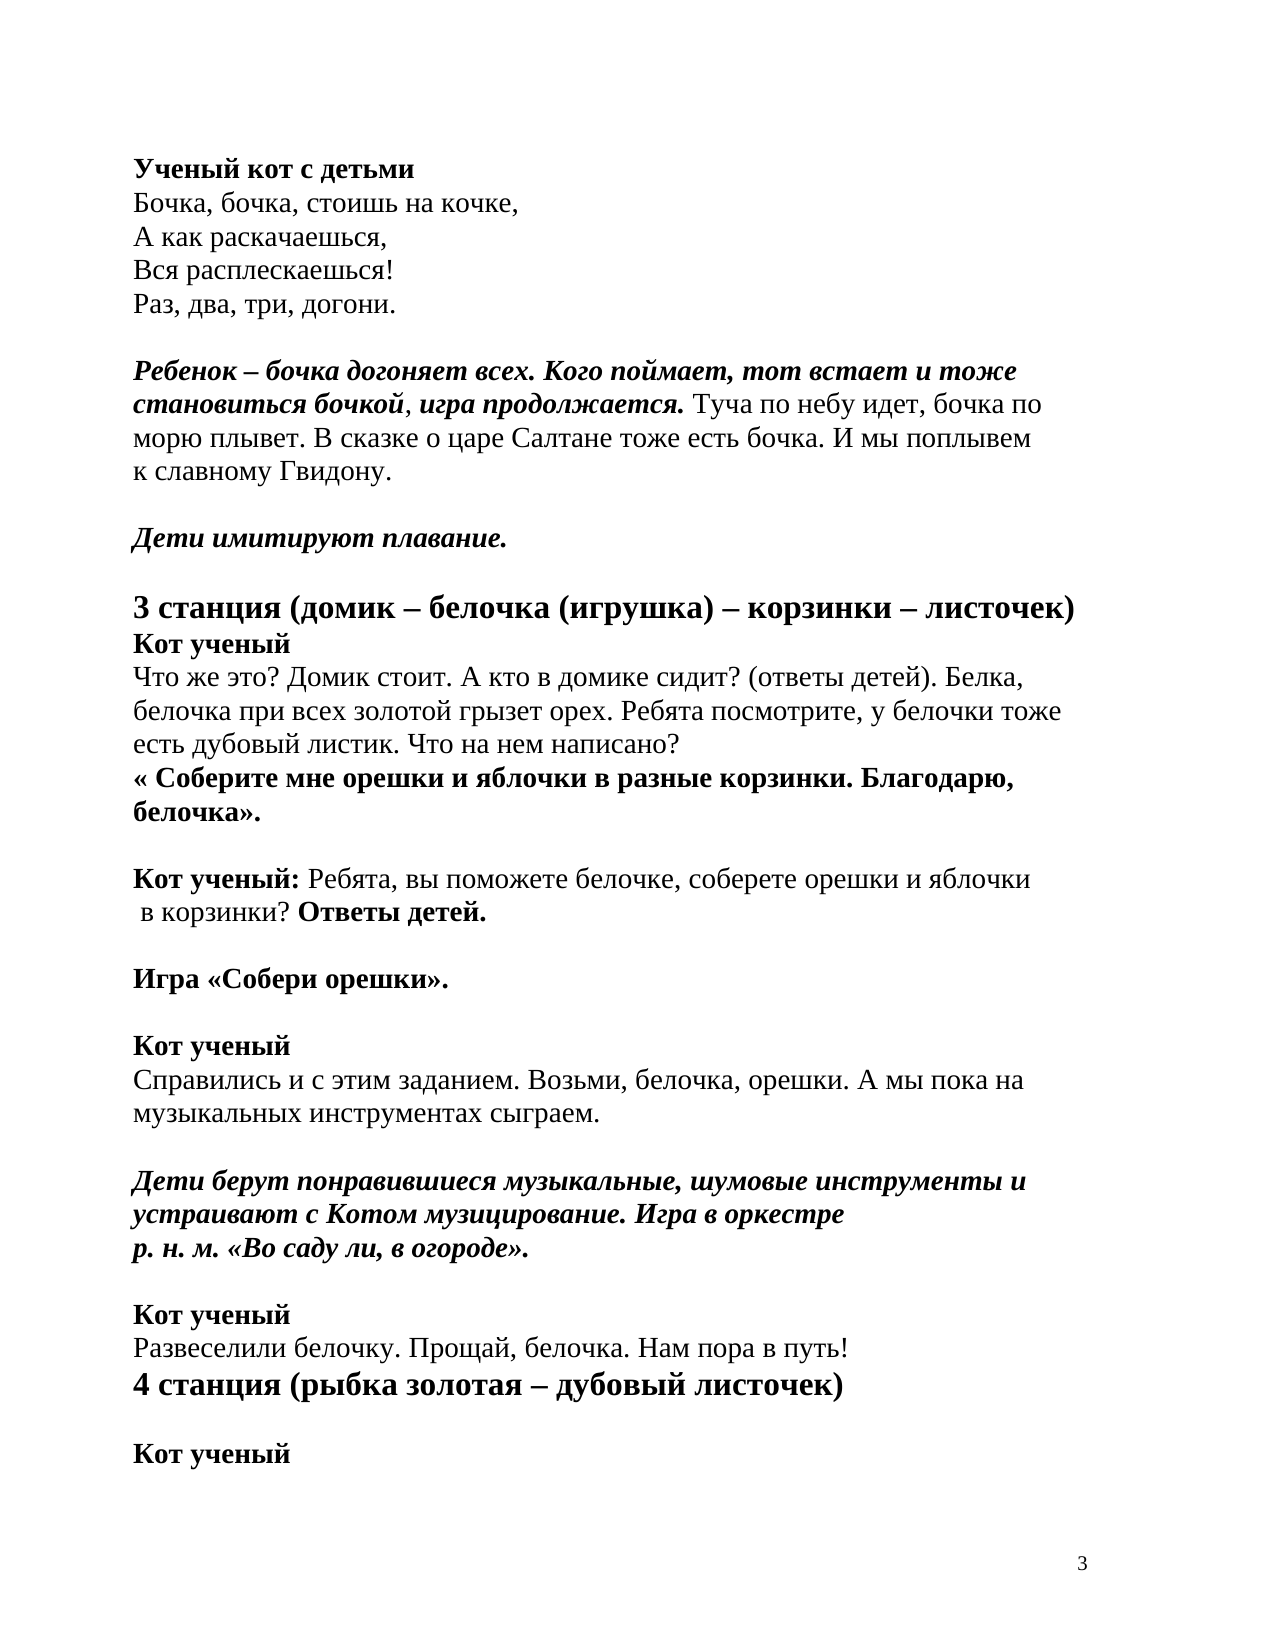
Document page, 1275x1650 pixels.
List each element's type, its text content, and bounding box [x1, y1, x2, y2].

text 4 станция (рыбка золотая – дубовый листочек) [133, 1364, 1087, 1402]
text Дети берут понравившиеся музыкальные, шумовые инструменты и устраивают с Котом музицирование. Игра в оркестре [133, 1163, 1087, 1230]
text Раз, два, три, догони. [133, 286, 1087, 319]
text Ученый кот с детьми [133, 152, 1087, 185]
text Что же это? Домик стоит. А кто в домике сидит? (ответы детей). Белка, белочка при всех золотой грызет орех. Ребята посмотрите, у белочки тоже есть дубовый листик. Что на нем написано? [133, 659, 1087, 760]
text Развеселили белочку. Прощай, белочка. Нам пора в путь! [133, 1330, 1087, 1364]
text Справились и с этим заданием. Возьми, белочка, орешки. А мы пока на музыкальных инструментах сыграем. [133, 1062, 1087, 1129]
text Ребенок – бочка догоняет всех. Кого поймает, тот встает и тоже становиться бочкой, игра продолжается. Туча по небу идет, бочка по морю плывет. В сказке о царе Салтане тоже есть бочка. И мы поплывем [133, 353, 1087, 453]
text Бочка, бочка, стоишь на кочке, [133, 185, 1087, 219]
text Кот ученый [133, 626, 1087, 659]
text Дети имитируют плавание. [133, 521, 1087, 554]
text Игра «Собери орешки». [133, 961, 1087, 995]
text в корзинки? Ответы детей. [133, 894, 1087, 928]
text А как раскачаешься, [133, 219, 1087, 252]
text к славному Гвидону. [133, 453, 1087, 487]
text р. н. м. «Во саду ли, в огороде». [133, 1230, 1087, 1263]
text « Соберите мне орешки и яблочки в разные корзинки. Благодарю, белочка». [133, 760, 1087, 827]
text Кот ученый: Ребята, вы поможете белочке, соберете орешки и яблочки [133, 861, 1087, 894]
text Вся расплескаешься! [133, 252, 1087, 286]
text Кот ученый [133, 1297, 1087, 1330]
text Кот ученый [133, 1436, 1087, 1469]
text Кот ученый [133, 1028, 1087, 1062]
text 3 станция (домик – белочка (игрушка) – корзинки – листочек) [133, 588, 1087, 626]
